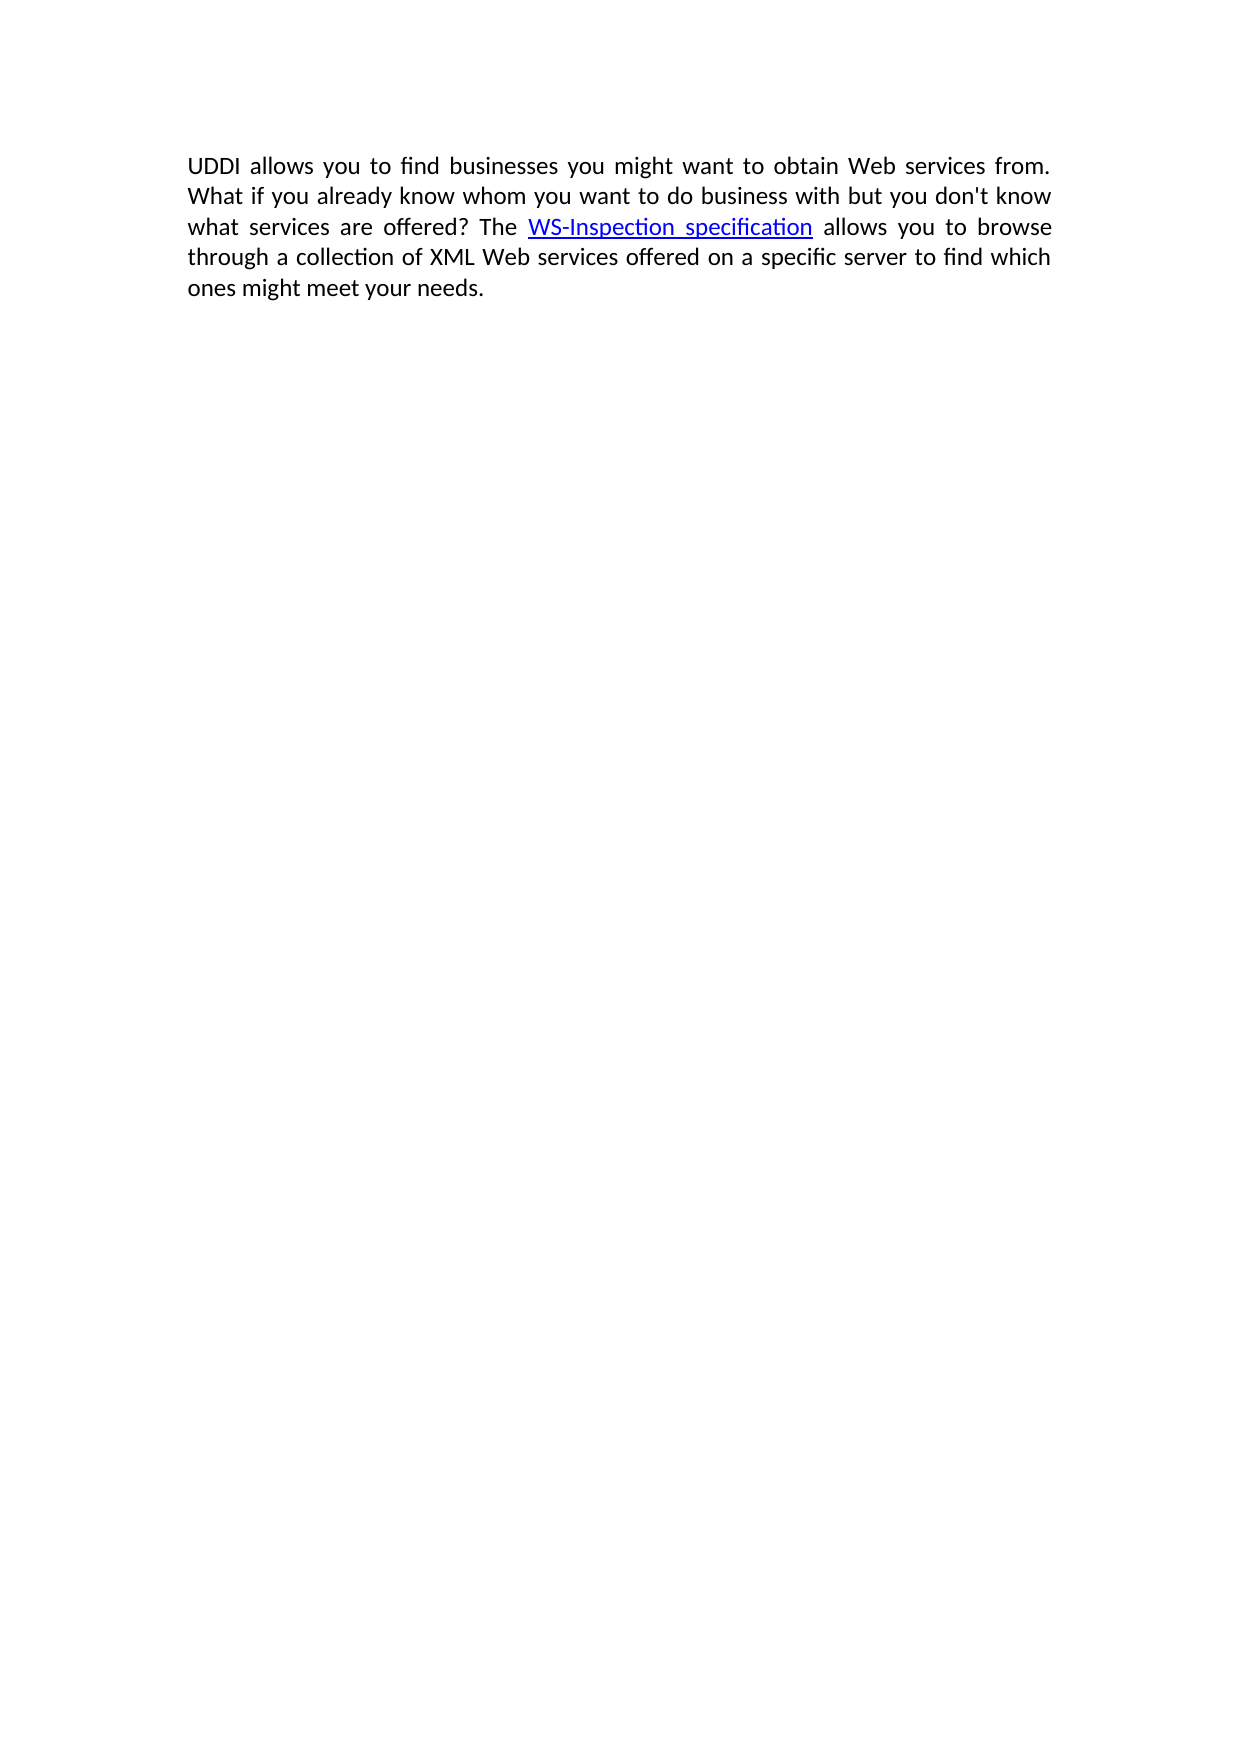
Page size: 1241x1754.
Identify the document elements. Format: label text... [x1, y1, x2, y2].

text UDDI allows you to find businesses you might want to obtain Web services from. What if you already know whom you want to do business with but you don't know what services are offered? The WS-Inspection specification allows you to browse through a collection of XML Web services offered on a specific server to find which ones might meet your needs. [187, 150, 1053, 303]
